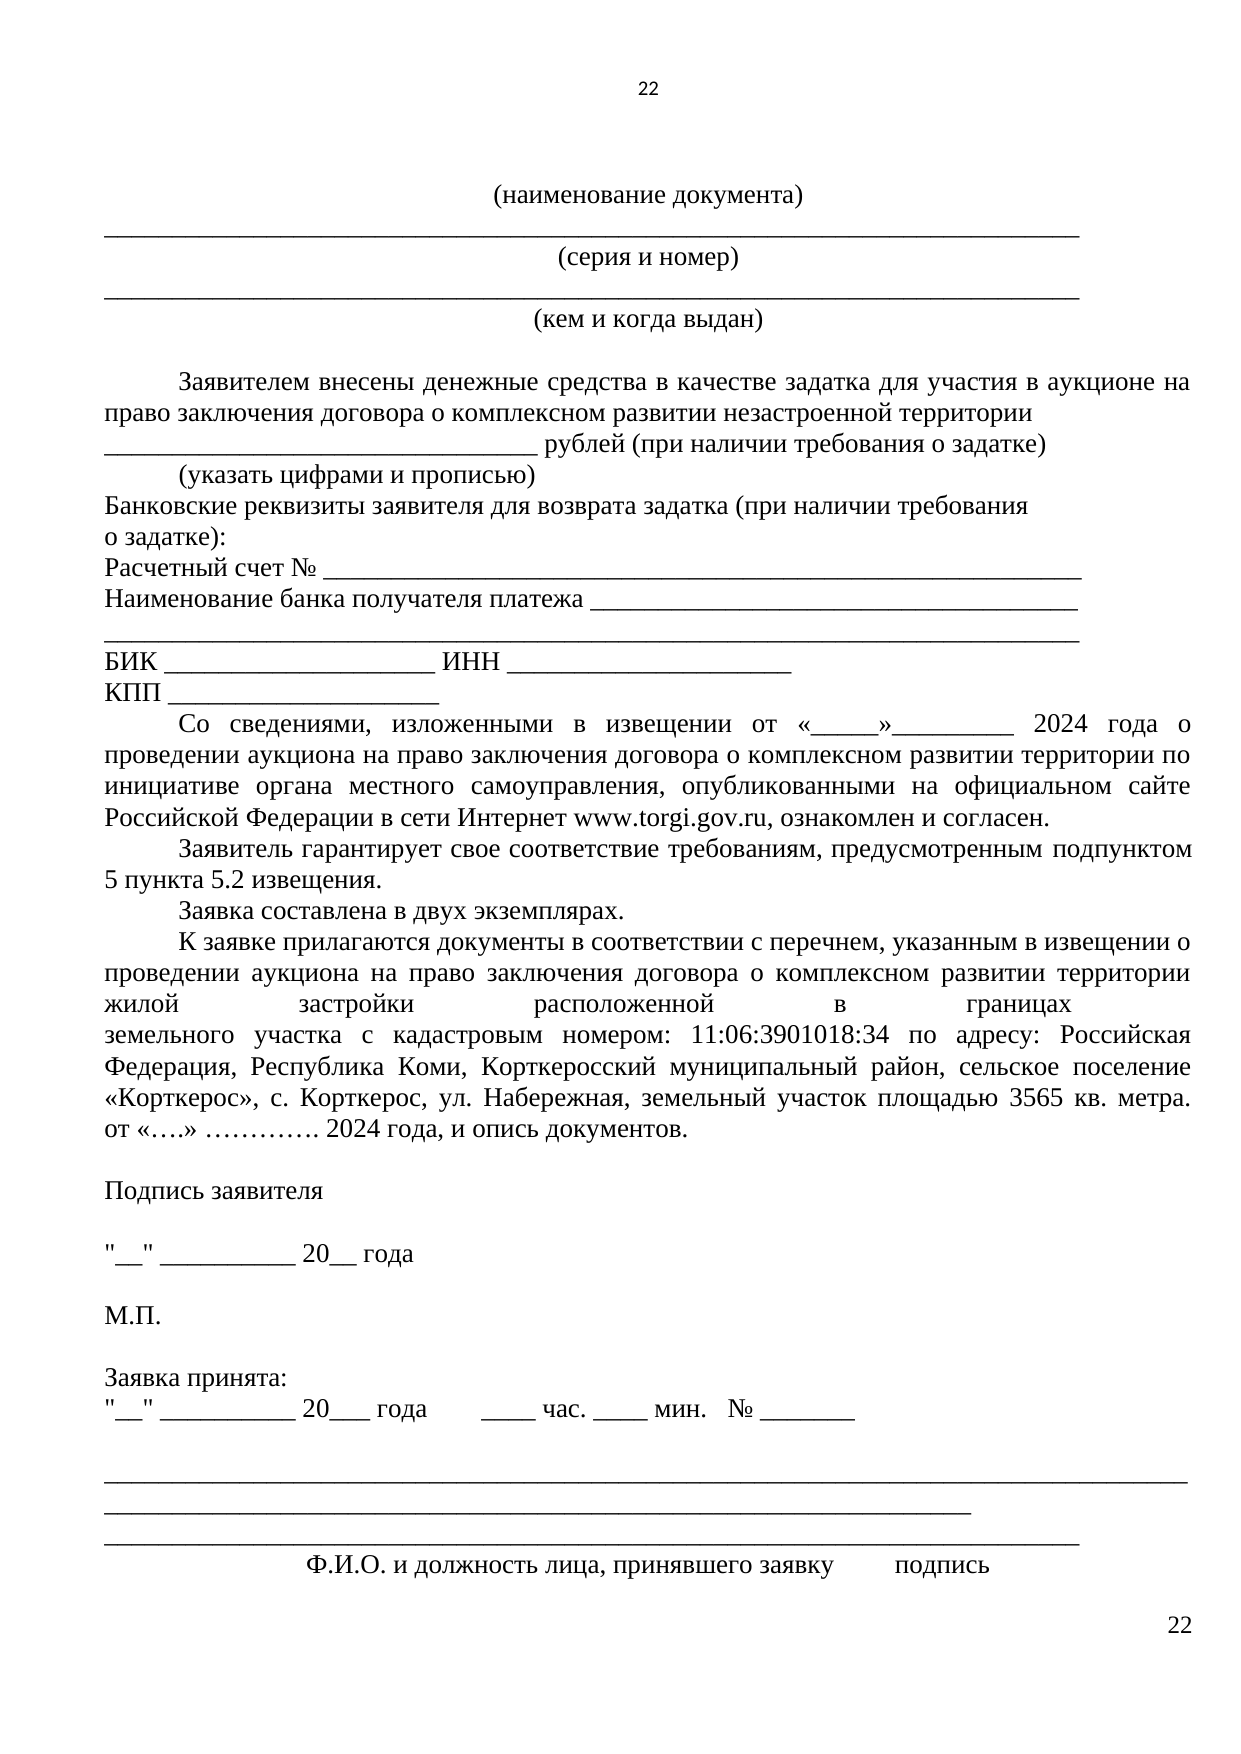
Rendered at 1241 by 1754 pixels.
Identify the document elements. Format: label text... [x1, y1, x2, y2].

text ________________________________________________________________________________________________________________________________________________ [104, 1455, 1192, 1517]
text КПП ____________________ [104, 676, 1192, 707]
text Банковские реквизиты заявителя для возврата задатка (при наличии требования [104, 489, 1192, 520]
text Подпись заявителя [104, 1174, 1192, 1206]
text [104, 209, 1192, 240]
text Заявитель гарантирует свое соответствие требованиям, предусмотренным подпунктом 5 пункта 5.2 извещения. [104, 832, 1192, 894]
text (указать цифрами и прописью) [104, 458, 1192, 489]
text М.П. [104, 1299, 1192, 1330]
text ________________________________________________________________________ [104, 1517, 1192, 1548]
text К заявке прилагаются документы в соответствии с перечнем, указанным в извещении о проведении аукциона на право заключения договора о комплексном развитии территории жилой застройки расположенной в границах земельного участка с кадастровым номером: 11:06:3901018:34 по адресу: Российская Федерация, Республика Коми, Корткеросский муниципальный район, сельское поселение «Корткерос», с. Корткерос, ул. Набережная, земельный участок площадью 3565 кв. метра. от «….» …………. 2024 года, и опись документов. [104, 925, 1192, 1143]
text БИК ____________________ ИНН _____________________ [104, 645, 1192, 676]
text (наименование документа) [104, 178, 1192, 209]
text Заявка составлена в двух экземплярах. [104, 894, 1192, 925]
text о задатке): [104, 520, 1192, 551]
text Заявителем внесены денежные средства в качестве задатка для участия в аукционе на право заключения договора о комплексном развитии незастроенной территории [104, 364, 1192, 427]
text "__" __________ 20___ года ____ час. ____ мин. № _______ [104, 1392, 1192, 1423]
text (кем и когда выдан) [104, 302, 1192, 333]
text Заявка принята: [104, 1361, 1192, 1392]
text (серия и номер) [104, 240, 1192, 271]
text Наименование банка получателя платежа ____________________________________ [104, 583, 1192, 614]
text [104, 271, 1192, 302]
text "__" __________ 20__ года [104, 1237, 1192, 1268]
text Ф.И.О. и должность лица, принявшего заявку подпись [104, 1548, 1192, 1579]
text Со сведениями, изложенными в извещении от «_____»_________ 2024 года о проведении аукциона на право заключения договора о комплексном развитии территории по инициативе органа местного самоуправления, опубликованными на официальном сайте Российской Федерации в сети Интернет www.torgi.gov.ru, ознакомлен и согласен. [104, 707, 1192, 832]
text ________________________________ рублей (при наличии требования о задатке) [104, 427, 1192, 458]
text ________________________________________________________________________ [104, 614, 1192, 645]
text Расчетный счет № ________________________________________________________ [104, 551, 1192, 583]
